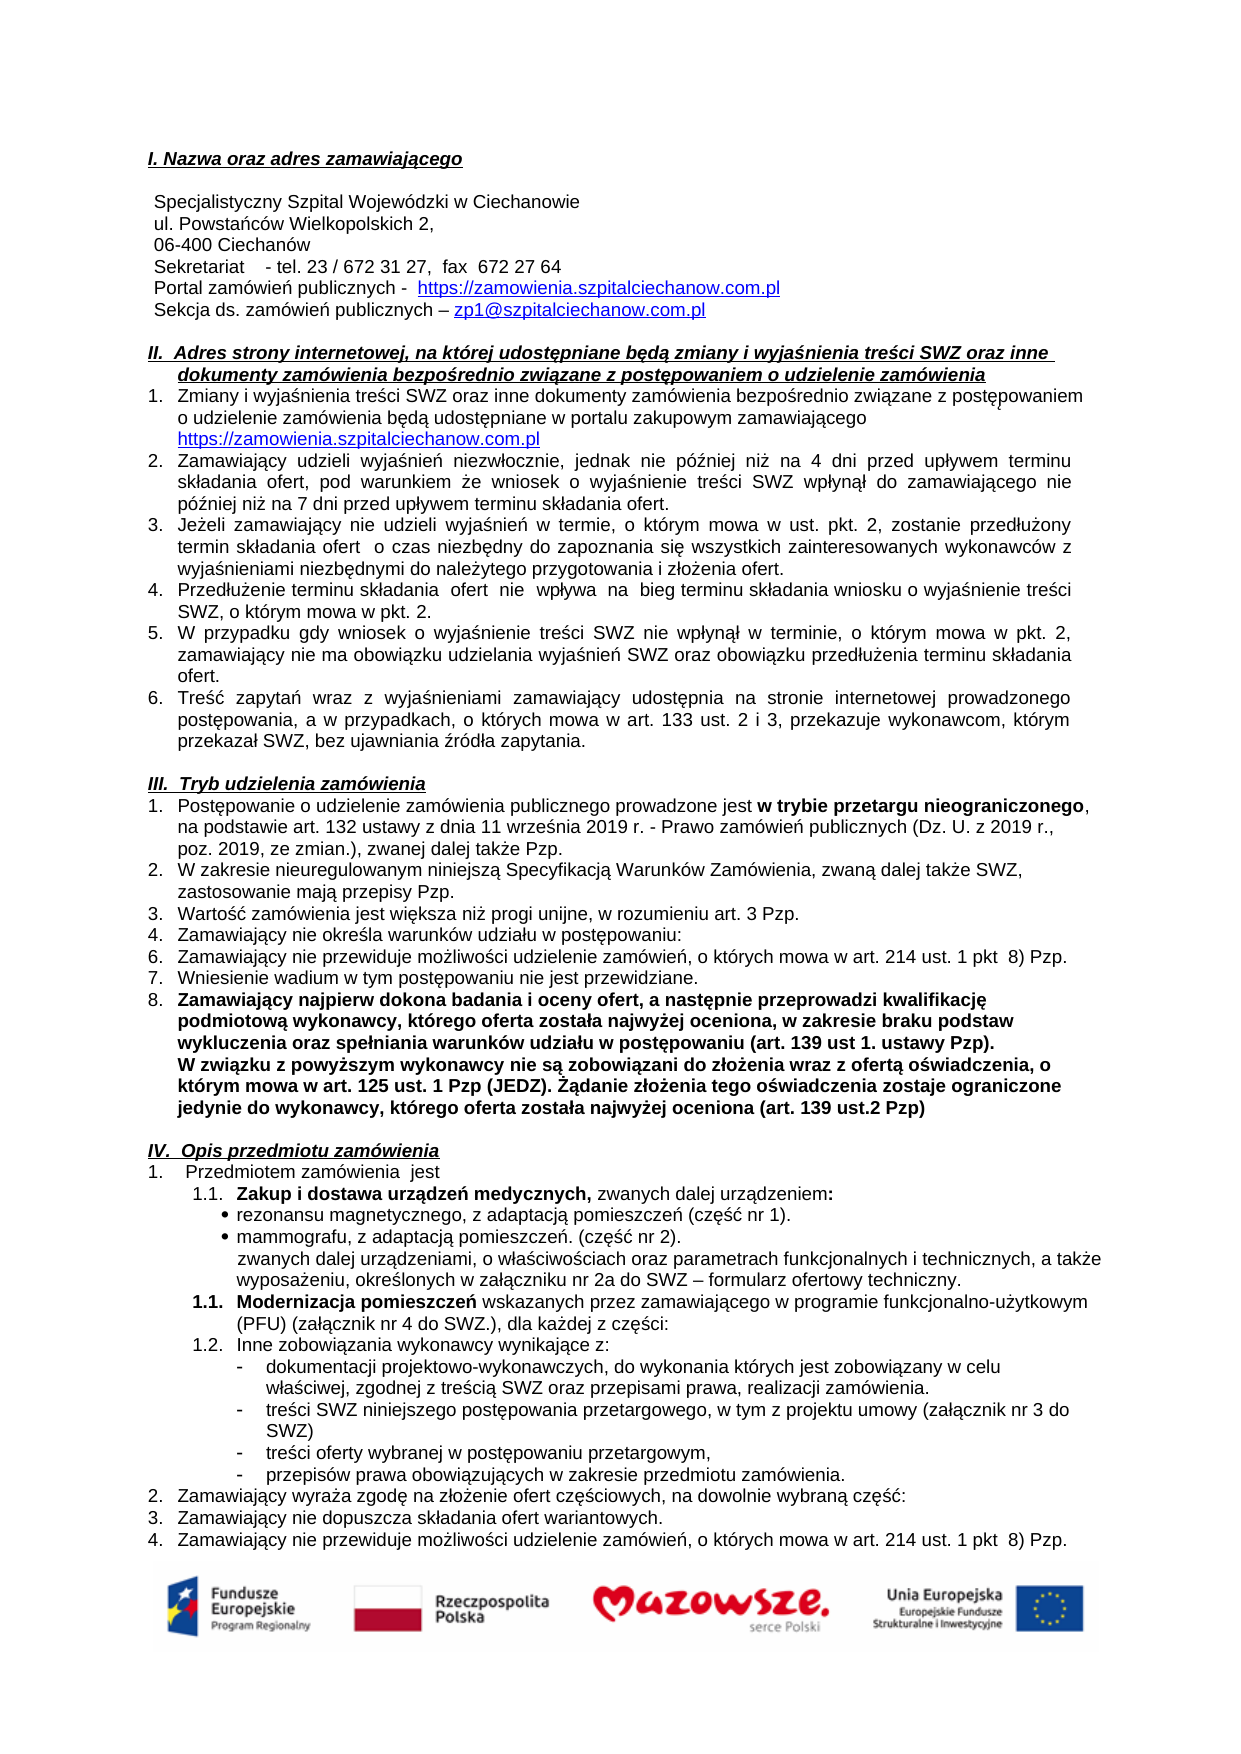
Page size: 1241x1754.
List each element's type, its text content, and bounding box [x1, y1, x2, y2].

list Postępowanie o udzielenie zamówienia publicznego prowadzone jest w trybie przetargu nieograniczonego, na podstawie art. 132 ustawy z dnia 11 września 2019 r. - Prawo zamówień publicznych (Dz. U. z 2019 r., poz. 2019, ze zmian.), zwanej dalej także Pzp. [148, 794, 1092, 859]
list Wartość zamówienia jest większa niż progi unijne, w rozumieniu art. 3 Pzp. [148, 902, 1092, 924]
list Zamawiający nie dopuszcza składania ofert wariantowych. [148, 1507, 1087, 1528]
list Zamawiający nie przewiduje możliwości udzielenie zamówień, o których mowa w art. 214 ust. 1 pkt 8) Pzp. [148, 1528, 1087, 1550]
list Wniesienie wadium w tym postępowaniu nie jest przewidziane. [148, 967, 1092, 989]
text Sekretariat - tel. 23 / 672 31 27, fax 672 27 64 [154, 256, 1087, 277]
list Zamawiający nie przewiduje możliwości udzielenie zamówień, o których mowa w art. 214 ust. 1 pkt 8) Pzp. [148, 946, 1092, 967]
picture [153, 1561, 1099, 1652]
list Zakup i dostawa urządzeń medycznych, zwanych dalej urządzeniem: [192, 1183, 1106, 1204]
subtitle II. Adres strony internetowej, na której udostępniane będą zmiany i wyjaśnienia treści SWZ oraz inne dokumenty zamówienia bezpośrednio związane z postępowaniem o udzielenie zamówienia [148, 342, 1087, 385]
list Modernizacja pomieszczeń wskazanych przez zamawiającego w programie funkcjonalno-użytkowym (PFU) (załącznik nr 4 do SWZ.), dla każdej z części: [192, 1291, 1106, 1334]
text Specjalistyczny Szpital Wojewódzki w Ciechanowie [154, 191, 1087, 212]
text ul. Powstańców Wielkopolskich 2, [154, 212, 1087, 234]
list Zamawiający udzieli wyjaśnień niezwłocznie, jednak nie później niż na 4 dni przed upływem terminu składania ofert, pod warunkiem że wniosek o wyjaśnienie treści SWZ wpłynął do zamawiającego nie później niż na 7 dni przed upływem terminu składania ofert. [148, 449, 1072, 514]
list Zamawiający wyraża zgodę na złożenie ofert częściowych, na dowolnie wybraną część: [148, 1485, 1092, 1507]
text IV. Opis przedmiotu zamówienia [148, 1139, 1092, 1161]
text 06-400 Ciechanów [154, 234, 1087, 256]
list Jeżeli zamawiający nie udzieli wyjaśnień w termie, o którym mowa w ust. pkt. 2, zostanie przedłużony termin składania ofert o czas niezbędny do zapoznania się wszystkich zainteresowanych wykonawców z wyjaśnieniami niezbędnymi do należytego przygotowania i złożenia ofert. [148, 514, 1072, 579]
list Przedmiotem zamówienia jest [148, 1161, 1087, 1183]
list treści oferty wybranej w postępowaniu przetargowym, [236, 1442, 1087, 1463]
text zwanych dalej urządzeniami, o właściwościach oraz parametrach funkcjonalnych i technicznych, a także wyposażeniu, określonych w załączniku nr 2a do SWZ – formularz ofertowy techniczny. [222, 1248, 1106, 1291]
text Sekcja ds. zamówień publicznych – zp1@szpitalciechanow.com.pl [154, 299, 1087, 320]
list W zakresie nieuregulowanym niniejszą Specyfikacją Warunków Zamówienia, zwaną dalej także SWZ, zastosowanie mają przepisy Pzp. [148, 859, 1092, 902]
list Przedłużenie terminu składania ofert nie wpływa na bieg terminu składania wniosku o wyjaśnienie treści SWZ, o którym mowa w pkt. 2. [148, 579, 1072, 622]
list przepisów prawa obowiązujących w zakresie przedmiotu zamówienia. [236, 1463, 1087, 1485]
list treści SWZ niniejszego postępowania przetargowego, w tym z projektu umowy (załącznik nr 3 do SWZ) [236, 1399, 1087, 1442]
text Portal zamówień publicznych - https://zamowienia.szpitalciechanow.com.pl [154, 277, 1087, 299]
subtitle III. Tryb udzielenia zamówienia [148, 773, 1087, 794]
subtitle I. Nazwa oraz adres zamawiającego [148, 148, 1087, 169]
list rezonansu magnetycznego, z adaptacją pomieszczeń (część nr 1). [222, 1204, 1106, 1226]
list Treść zapytań wraz z wyjaśnieniami zamawiający udostępnia na stronie internetowej prowadzonego postępowania, a w przypadkach, o których mowa w art. 133 ust. 2 i 3, przekazuje wykonawcom, którym przekazał SWZ, bez ujawniania źródła zapytania. [148, 687, 1071, 751]
list mammografu, z adaptacją pomieszczeń. (część nr 2). [222, 1226, 1106, 1248]
list Inne zobowiązania wykonawcy wynikające z: [192, 1334, 1087, 1355]
list Zmiany i wyjaśnienia treści SWZ oraz inne dokumenty zamówienia bezpośrednio związane z postęp̨owaniem o udzielenie zamówienia będą udostępniane w portalu zakupowym zamawiającego https://zamowienia.szpitalciechanow.com.pl [148, 385, 1087, 449]
list Zamawiający nie określa warunków udziału w postępowaniu: [148, 924, 1092, 946]
list dokumentacji projektowo-wykonawczych, do wykonania których jest zobowiązany w celu właściwej, zgodnej z treścią SWZ oraz przepisami prawa, realizacji zamówienia. [236, 1355, 1087, 1399]
list W przypadku gdy wniosek o wyjaśnienie treści SWZ nie wpłynął w terminie, o którym mowa w pkt. 2, zamawiający nie ma obowiązku udzielania wyjaśnień SWZ oraz obowiązku przedłużenia terminu składania ofert. [148, 622, 1072, 687]
list Zamawiający najpierw dokona badania i oceny ofert, a następnie przeprowadzi kwalifikację podmiotową wykonawcy, którego oferta została najwyżej oceniona, w zakresie braku podstaw wykluczenia oraz spełniania warunków udziału w postępowaniu (art. 139 ust 1. ustawy Pzp). W związku z powyższym wykonawcy nie są zobowiązani do złożenia wraz z ofertą oświadczenia, o którym mowa w art. 125 ust. 1 Pzp (JEDZ). Żądanie złożenia tego oświadczenia zostaje ograniczone jedynie do wykonawcy, którego oferta została najwyżej oceniona (art. 139 ust.2 Pzp) [148, 989, 1092, 1118]
